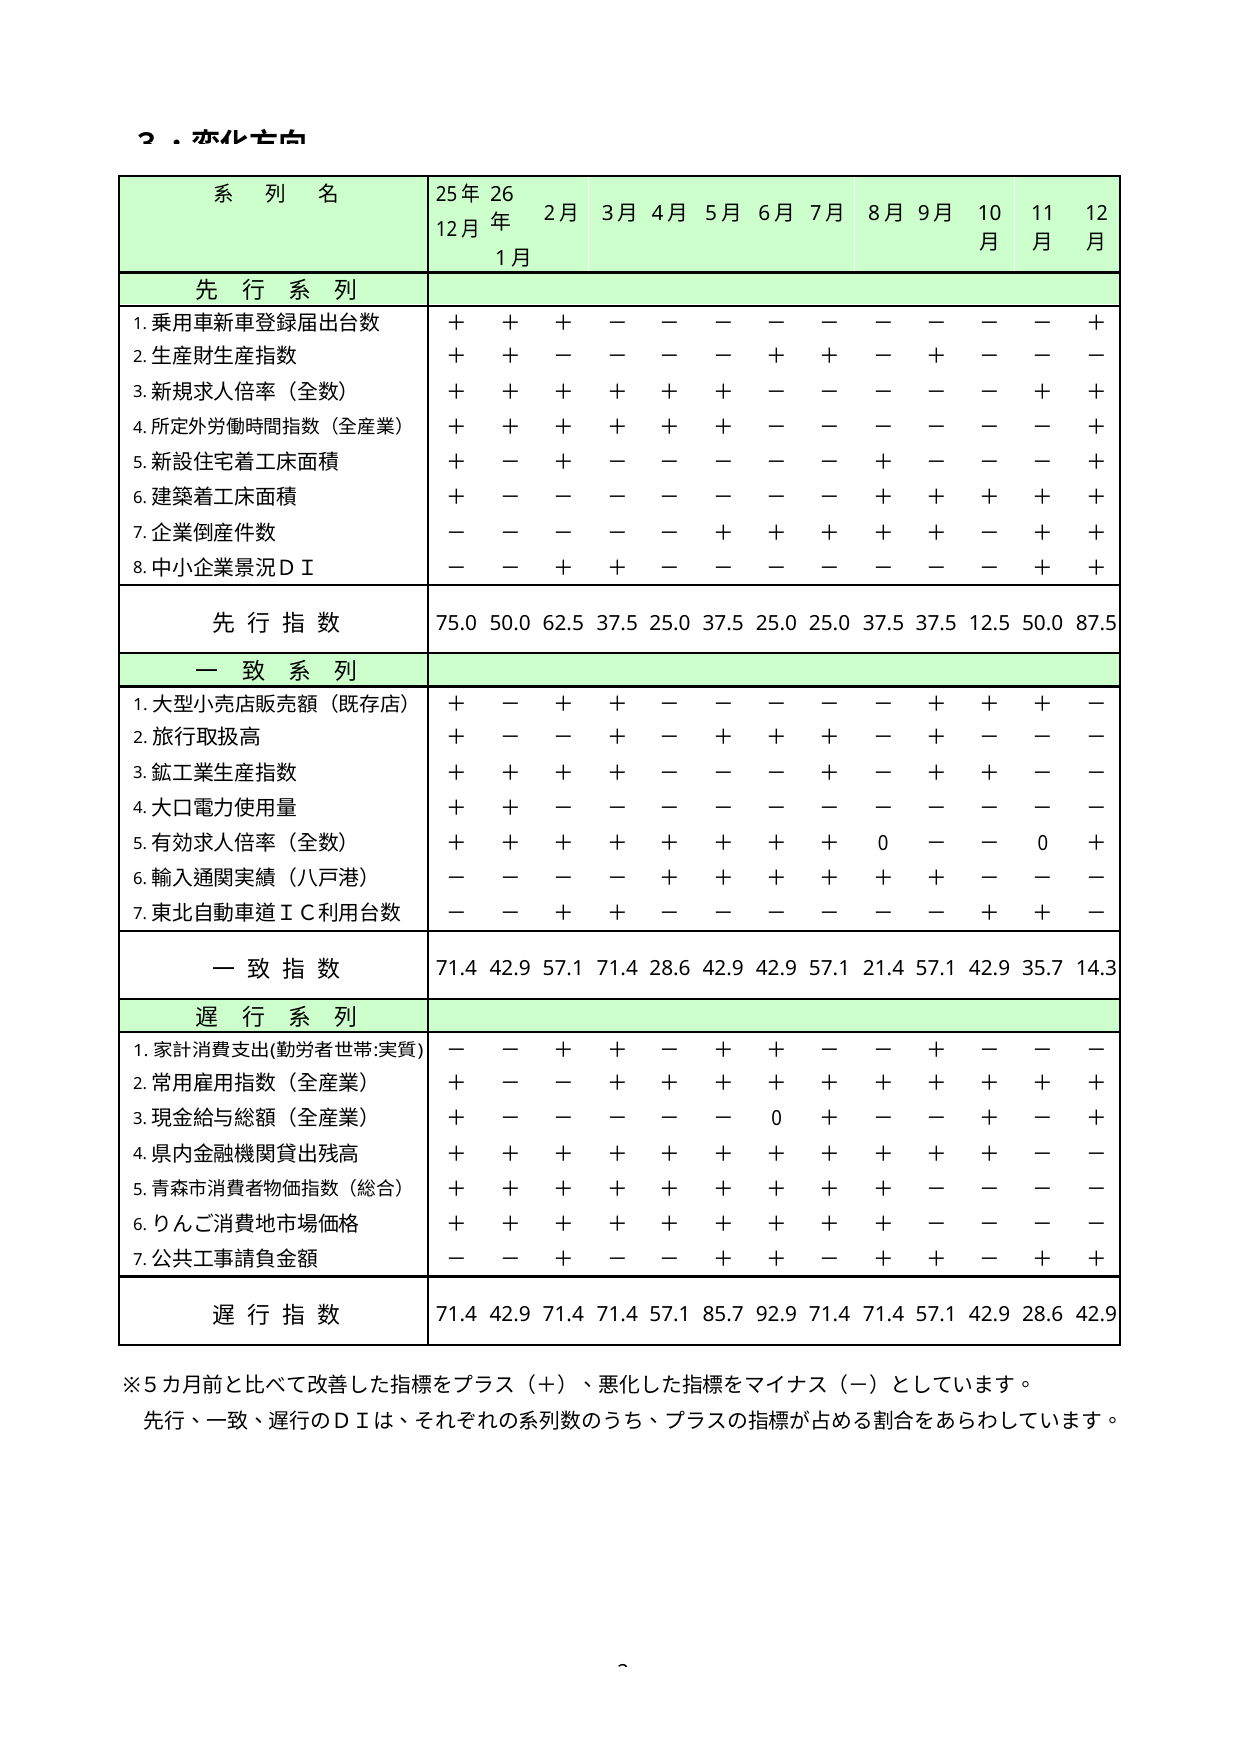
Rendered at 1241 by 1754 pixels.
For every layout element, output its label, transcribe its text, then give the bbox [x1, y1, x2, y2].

table_header 11月 [1015, 177, 1068, 271]
table_cell ＋ [429, 1206, 482, 1241]
table_cell 25.0 [642, 586, 695, 652]
table_cell 指 [275, 586, 312, 652]
table_cell － [482, 1033, 535, 1065]
table_cell ＋ [429, 755, 482, 790]
table_cell 71.4 [589, 1278, 642, 1344]
table_cell ＋ [748, 1065, 801, 1101]
table_cell ＋ [535, 755, 588, 790]
table_cell － [855, 374, 908, 409]
table_cell － [642, 1101, 695, 1136]
table_cell 0 [748, 1101, 801, 1136]
table_cell ＋ [482, 790, 535, 825]
table_cell 2. 常用雇用指数（全産業） [120, 1065, 427, 1101]
table_cell ＋ [482, 1206, 535, 1241]
table_cell ＋ [482, 825, 535, 861]
table_cell ＋ [1068, 480, 1119, 515]
table_cell － [535, 861, 588, 896]
table_cell － [642, 1033, 695, 1065]
table_header 5月 [695, 177, 748, 271]
table_cell 71.4 [535, 1278, 588, 1344]
table_cell ＋ [535, 1136, 588, 1171]
table_cell ＋ [429, 480, 482, 515]
table_cell － [801, 444, 854, 479]
table_cell 0 [855, 825, 908, 861]
table_cell － [695, 480, 748, 515]
table_cell 42.9 [1068, 1278, 1119, 1344]
table_cell － [482, 550, 535, 584]
table_cell ＋ [535, 1241, 588, 1275]
table_cell 42.9 [961, 932, 1014, 998]
table_cell ＋ [535, 307, 588, 339]
table_cell － [1015, 1033, 1068, 1065]
table_cell － [908, 374, 961, 409]
table_cell － [908, 825, 961, 861]
table_cell ＋ [482, 1136, 535, 1171]
table_cell ＋ [695, 861, 748, 896]
table_cell － [695, 550, 748, 584]
table_cell － [589, 444, 642, 479]
table_cell － [482, 1101, 535, 1136]
table_cell － [482, 480, 535, 515]
table_cell ＋ [482, 755, 535, 790]
table_cell ＋ [1068, 1241, 1119, 1275]
table_cell 行 [237, 1278, 275, 1344]
table_cell ＋ [748, 1241, 801, 1275]
table_cell ＋ [429, 790, 482, 825]
table_cell ＋ [642, 409, 695, 444]
table_cell － [1015, 1206, 1068, 1241]
table_cell ＋ [908, 720, 961, 755]
table_cell ＋ [695, 515, 748, 550]
table_header 8月 [855, 177, 908, 271]
table_cell － [1068, 861, 1119, 896]
table_cell － [961, 374, 1014, 409]
table_cell － [1068, 1206, 1119, 1241]
table_cell － [589, 1241, 642, 1275]
table_cell － [961, 1241, 1014, 1275]
table_cell － [429, 550, 482, 584]
table_cell － [748, 307, 801, 339]
table_cell － [1015, 1171, 1068, 1206]
table_cell 数 [312, 1278, 427, 1344]
table_cell ＋ [589, 1033, 642, 1065]
table_cell 数 [312, 586, 427, 652]
table_cell － [1015, 755, 1068, 790]
table_cell － [482, 444, 535, 479]
table_cell － [535, 339, 588, 374]
table_cell 42.9 [482, 932, 535, 998]
table_cell ＋ [748, 825, 801, 861]
table_cell 62.5 [535, 586, 588, 652]
table_cell ＋ [535, 688, 588, 720]
table_cell ＋ [748, 1136, 801, 1171]
table_cell － [855, 550, 908, 584]
table_cell － [1015, 1101, 1068, 1136]
table_cell ＋ [1068, 550, 1119, 584]
table_cell 3. 鉱工業生産指数 [120, 755, 427, 790]
table_cell － [642, 720, 695, 755]
table_cell ＋ [482, 339, 535, 374]
table_cell － [908, 896, 961, 930]
table_cell － [908, 550, 961, 584]
table_cell － [695, 307, 748, 339]
table_cell － [855, 409, 908, 444]
table_cell 2. 旅行取扱高 [120, 720, 427, 755]
table_cell 致 [237, 932, 275, 998]
table_cell 先 [120, 586, 237, 652]
table_cell ＋ [429, 339, 482, 374]
table_cell － [429, 896, 482, 930]
table_cell － [748, 444, 801, 479]
table_cell ＋ [535, 550, 588, 584]
table_cell － [961, 515, 1014, 550]
table_cell － [642, 1241, 695, 1275]
table_cell ＋ [855, 1241, 908, 1275]
table_cell － [908, 790, 961, 825]
table_cell 行 [237, 586, 275, 652]
table_cell － [1068, 339, 1119, 374]
table_cell 7. 東北自動車道ＩＣ利用台数 [120, 896, 427, 930]
table_cell 1. 乗用車新車登録届出台数 [120, 307, 427, 339]
table_cell － [642, 339, 695, 374]
table_cell ＋ [908, 1241, 961, 1275]
table_cell ＋ [482, 374, 535, 409]
table_cell － [535, 790, 588, 825]
table_cell 7. 公共工事請負金額 [120, 1241, 427, 1275]
table_cell 25.0 [748, 586, 801, 652]
table_header 26年 1月 [482, 177, 535, 271]
table_cell － [1068, 790, 1119, 825]
table_cell － [908, 444, 961, 479]
table_cell ＋ [908, 755, 961, 790]
table_cell 21.4 [855, 932, 908, 998]
table_cell － [801, 480, 854, 515]
table_cell ＋ [961, 896, 1014, 930]
table_cell － [1015, 790, 1068, 825]
table_cell － [748, 480, 801, 515]
table_cell ＋ [589, 1136, 642, 1171]
table_cell ＋ [695, 1206, 748, 1241]
table_cell － [855, 307, 908, 339]
table_cell ＋ [429, 1171, 482, 1206]
table_cell － [748, 409, 801, 444]
table_header 系 [120, 177, 237, 271]
table_cell － [961, 339, 1014, 374]
table_cell ＋ [801, 1206, 854, 1241]
table_header 25年 12月 [429, 177, 482, 271]
table_cell ＋ [429, 409, 482, 444]
table_cell ＋ [855, 1065, 908, 1101]
table_cell 75.0 [429, 586, 482, 652]
table_cell － [429, 515, 482, 550]
table_cell 87.5 [1068, 586, 1119, 652]
table_cell ＋ [589, 1206, 642, 1241]
table_cell ＋ [961, 480, 1014, 515]
table_cell [429, 274, 1119, 304]
table_cell 0 [1015, 825, 1068, 861]
table_cell 28.6 [1015, 1278, 1068, 1344]
table_cell ＋ [1068, 515, 1119, 550]
table_cell ＋ [589, 1171, 642, 1206]
table_cell ＋ [1068, 374, 1119, 409]
table_cell － [1015, 861, 1068, 896]
table_cell － [908, 409, 961, 444]
table_cell 系 [275, 1000, 312, 1031]
table_cell 6. りんご消費地市場価格 [120, 1206, 427, 1241]
table_cell ＋ [642, 1171, 695, 1206]
table_cell － [961, 444, 1014, 479]
table_cell － [908, 1101, 961, 1136]
table_cell ＋ [642, 861, 695, 896]
table_cell ＋ [748, 1171, 801, 1206]
table_cell － [695, 1101, 748, 1136]
table_cell 14.3 [1068, 932, 1119, 998]
table_cell － [589, 790, 642, 825]
table_cell － [695, 896, 748, 930]
table_cell ＋ [429, 1136, 482, 1171]
table_cell ＋ [1015, 515, 1068, 550]
table_cell － [1015, 720, 1068, 755]
table_cell － [961, 409, 1014, 444]
table_cell － [748, 374, 801, 409]
table_cell ＋ [695, 720, 748, 755]
table_cell 系 [275, 274, 312, 304]
table_cell 系 [275, 654, 312, 685]
table_cell － [855, 339, 908, 374]
table_cell － [429, 1241, 482, 1275]
table_cell ＋ [801, 755, 854, 790]
table_cell ＋ [908, 339, 961, 374]
table_cell 6. 建築着工床面積 [120, 480, 427, 515]
table_cell 71.4 [589, 932, 642, 998]
table_cell ＋ [961, 1065, 1014, 1101]
table_cell ＋ [801, 1136, 854, 1171]
table_header 4月 [642, 177, 695, 271]
table_cell － [855, 755, 908, 790]
table_cell 37.5 [908, 586, 961, 652]
table_cell 57.1 [535, 932, 588, 998]
table_cell 50.0 [1015, 586, 1068, 652]
table_cell － [642, 444, 695, 479]
table_cell ＋ [908, 1136, 961, 1171]
table_cell － [961, 861, 1014, 896]
table_cell － [1068, 1136, 1119, 1171]
table_cell 列 [312, 654, 427, 685]
table_cell － [801, 409, 854, 444]
table_cell － [695, 688, 748, 720]
table_cell ＋ [961, 1101, 1014, 1136]
table_cell ＋ [1015, 896, 1068, 930]
table_cell － [429, 1033, 482, 1065]
table_cell [429, 1000, 1119, 1031]
table_cell ＋ [908, 515, 961, 550]
table_cell 行 [237, 274, 275, 304]
table_cell ＋ [1015, 374, 1068, 409]
table_cell 8. 中小企業景況ＤＩ [120, 550, 427, 584]
table_cell 4. 大口電力使用量 [120, 790, 427, 825]
table_cell 42.9 [748, 932, 801, 998]
table_cell ＋ [429, 688, 482, 720]
table_cell － [1068, 896, 1119, 930]
table_cell － [1068, 1033, 1119, 1065]
table_cell 指 [275, 932, 312, 998]
table_cell 35.7 [1015, 932, 1068, 998]
table_cell － [695, 755, 748, 790]
table_cell － [642, 755, 695, 790]
table_cell ＋ [429, 1101, 482, 1136]
table_cell ＋ [855, 1171, 908, 1206]
table_cell － [695, 790, 748, 825]
table_cell ＋ [801, 339, 854, 374]
table_cell ＋ [642, 825, 695, 861]
table_cell ＋ [1068, 1101, 1119, 1136]
table_cell ＋ [695, 825, 748, 861]
table_header 10月 [961, 177, 1014, 271]
table_cell － [1068, 755, 1119, 790]
table_cell ＋ [429, 720, 482, 755]
table_cell ＋ [801, 825, 854, 861]
table_cell － [855, 688, 908, 720]
table_cell ＋ [748, 339, 801, 374]
table_cell － [855, 896, 908, 930]
table_cell ＋ [429, 825, 482, 861]
text 先行、一致、遅行のＤＩは、それぞれの系列数のうち、プラスの指標が占める割合をあらわしています。 [144, 1406, 1159, 1435]
table_cell － [589, 480, 642, 515]
table_header 6月 [748, 177, 801, 271]
table_cell 71.4 [801, 1278, 854, 1344]
table_cell － [482, 720, 535, 755]
table_cell ＋ [1015, 480, 1068, 515]
table_cell ＋ [535, 409, 588, 444]
table_cell － [1015, 307, 1068, 339]
table_cell 列 [312, 1000, 427, 1031]
table_cell － [642, 515, 695, 550]
table_cell － [642, 307, 695, 339]
table_cell 57.1 [801, 932, 854, 998]
table_cell ＋ [1015, 688, 1068, 720]
table_cell 37.5 [695, 586, 748, 652]
table_cell ＋ [429, 307, 482, 339]
table_cell ＋ [1068, 1065, 1119, 1101]
table_cell 3. 新規求人倍率（全数） [120, 374, 427, 409]
table_cell － [482, 896, 535, 930]
table_cell ＋ [961, 1136, 1014, 1171]
table_cell ＋ [695, 409, 748, 444]
table_cell 42.9 [482, 1278, 535, 1344]
table_header 2月 [535, 177, 588, 271]
table_cell ＋ [589, 550, 642, 584]
table_cell 行 [237, 1000, 275, 1031]
table_cell 71.4 [855, 1278, 908, 1344]
table_cell ＋ [535, 1033, 588, 1065]
table_cell ＋ [535, 1171, 588, 1206]
table_cell 致 [237, 654, 275, 685]
table_cell ＋ [589, 720, 642, 755]
table_cell － [748, 896, 801, 930]
table_cell ＋ [855, 444, 908, 479]
table_cell ＋ [908, 1033, 961, 1065]
table_cell ＋ [748, 720, 801, 755]
table_cell ＋ [908, 1065, 961, 1101]
table_cell － [748, 790, 801, 825]
table_cell － [1015, 409, 1068, 444]
table_cell － [855, 790, 908, 825]
table_cell － [1068, 1171, 1119, 1206]
table_cell － [535, 1065, 588, 1101]
table_cell ＋ [855, 1206, 908, 1241]
table_cell － [801, 790, 854, 825]
table_cell － [482, 1241, 535, 1275]
table_cell － [908, 1171, 961, 1206]
table_header 7月 [801, 177, 854, 271]
table_cell － [855, 1033, 908, 1065]
table_cell － [642, 896, 695, 930]
table_cell ＋ [642, 374, 695, 409]
table_cell － [961, 550, 1014, 584]
table_cell 37.5 [589, 586, 642, 652]
table_cell ＋ [801, 720, 854, 755]
table_cell ＋ [855, 515, 908, 550]
table_cell ＋ [855, 1136, 908, 1171]
table_header 12月 [1068, 177, 1119, 271]
table_cell － [535, 1101, 588, 1136]
table_cell ＋ [801, 1101, 854, 1136]
table_cell ＋ [1015, 1241, 1068, 1275]
table_cell ＋ [589, 825, 642, 861]
table_cell [429, 654, 1119, 685]
table_cell － [482, 1065, 535, 1101]
table_header 9月 [908, 177, 961, 271]
table_cell ＋ [801, 1065, 854, 1101]
table_cell － [801, 374, 854, 409]
table_cell ＋ [535, 444, 588, 479]
table_cell ＋ [748, 861, 801, 896]
table_cell ＋ [855, 480, 908, 515]
table_cell 28.6 [642, 932, 695, 998]
text ※５カ月前と比べて改善した指標をプラス（＋）、悪化した指標をマイナス（－）としています。 [123, 1371, 1159, 1399]
table_cell － [589, 1101, 642, 1136]
table_cell － [961, 825, 1014, 861]
table_cell 4. 所定外労働時間指数（全産業） [120, 409, 427, 444]
table_cell 遅 [120, 1278, 237, 1344]
table_cell ＋ [695, 1136, 748, 1171]
table_cell 12.5 [961, 586, 1014, 652]
table_cell 数 [312, 932, 427, 998]
table_cell ＋ [589, 1065, 642, 1101]
table_cell ＋ [695, 1065, 748, 1101]
table_cell 92.9 [748, 1278, 801, 1344]
table_header 名 [312, 177, 427, 271]
table_cell － [908, 1206, 961, 1241]
table_cell 42.9 [695, 932, 748, 998]
table_header 列 [237, 177, 312, 271]
table_cell ＋ [748, 515, 801, 550]
table_cell － [642, 480, 695, 515]
table_cell － [1015, 339, 1068, 374]
table_cell 一 [120, 932, 237, 998]
table_cell － [482, 515, 535, 550]
table_cell 25.0 [801, 586, 854, 652]
table_cell － [642, 550, 695, 584]
table_cell － [1015, 1136, 1068, 1171]
table_cell 57.1 [908, 932, 961, 998]
table_cell 85.7 [695, 1278, 748, 1344]
table_cell ＋ [1068, 307, 1119, 339]
table_cell ＋ [695, 374, 748, 409]
table_cell － [695, 339, 748, 374]
table_cell ＋ [695, 1241, 748, 1275]
table_cell － [801, 550, 854, 584]
table_cell － [961, 720, 1014, 755]
table_header 3月 [589, 177, 642, 271]
table_cell － [908, 307, 961, 339]
table_cell － [748, 550, 801, 584]
table_cell － [482, 688, 535, 720]
table_cell ＋ [908, 688, 961, 720]
table_cell ＋ [961, 755, 1014, 790]
table_cell － [695, 444, 748, 479]
table_cell 71.4 [429, 1278, 482, 1344]
table_cell ＋ [589, 374, 642, 409]
table_cell ＋ [642, 1206, 695, 1241]
table_cell － [589, 861, 642, 896]
table_cell － [801, 1241, 854, 1275]
table_cell 1. 家計消費支出(勤労者世帯:実質) [120, 1033, 427, 1065]
table_cell 2. 生産財生産指数 [120, 339, 427, 374]
table_cell ＋ [482, 307, 535, 339]
table_cell － [1068, 720, 1119, 755]
table_cell ＋ [1015, 1065, 1068, 1101]
table_cell ＋ [961, 688, 1014, 720]
table_cell 3. 現金給与総額（全産業） [120, 1101, 427, 1136]
table_cell － [855, 1101, 908, 1136]
table_cell － [1068, 688, 1119, 720]
table_cell ＋ [908, 480, 961, 515]
table_cell － [961, 1171, 1014, 1206]
table_cell ＋ [589, 896, 642, 930]
table_cell ＋ [695, 1033, 748, 1065]
table_cell ＋ [535, 1206, 588, 1241]
table_cell ＋ [801, 861, 854, 896]
table_cell － [535, 515, 588, 550]
table_cell － [801, 1033, 854, 1065]
table_cell ＋ [535, 896, 588, 930]
table_cell － [961, 790, 1014, 825]
table_cell － [801, 307, 854, 339]
table_cell ＋ [908, 861, 961, 896]
table_cell － [589, 515, 642, 550]
table_cell 先 [120, 274, 237, 304]
table_cell ＋ [642, 1065, 695, 1101]
table_cell － [855, 720, 908, 755]
table_cell 7. 企業倒産件数 [120, 515, 427, 550]
table_cell － [961, 1033, 1014, 1065]
table_cell ＋ [1015, 550, 1068, 584]
table_cell ＋ [429, 374, 482, 409]
table_cell 5. 新設住宅着工床面積 [120, 444, 427, 479]
table_cell － [482, 861, 535, 896]
table_cell － [535, 480, 588, 515]
table_cell ＋ [748, 1206, 801, 1241]
table_cell 1. 大型小売店販売額（既存店） [120, 688, 427, 720]
table_cell 指 [275, 1278, 312, 1344]
table_cell ＋ [1068, 409, 1119, 444]
table_cell ＋ [429, 1065, 482, 1101]
table_cell ＋ [748, 1033, 801, 1065]
table_cell ＋ [801, 1171, 854, 1206]
table_cell ＋ [695, 1171, 748, 1206]
table_cell ＋ [535, 374, 588, 409]
table_cell 71.4 [429, 932, 482, 998]
table_cell － [642, 790, 695, 825]
table_cell － [589, 307, 642, 339]
table_cell － [801, 896, 854, 930]
table_cell ＋ [482, 1171, 535, 1206]
table_cell 42.9 [961, 1278, 1014, 1344]
table_cell ＋ [589, 755, 642, 790]
table_cell 4. 県内金融機関貸出残高 [120, 1136, 427, 1171]
table_cell － [801, 688, 854, 720]
table_cell 5. 青森市消費者物価指数（総合） [120, 1171, 427, 1206]
table_cell － [535, 720, 588, 755]
table_cell ＋ [642, 1136, 695, 1171]
table_cell － [748, 755, 801, 790]
table_cell 5. 有効求人倍率（全数） [120, 825, 427, 861]
table_cell 37.5 [855, 586, 908, 652]
table_cell － [429, 861, 482, 896]
table_cell ＋ [535, 825, 588, 861]
table_cell － [642, 688, 695, 720]
table_cell 一 [120, 654, 237, 685]
table_cell ＋ [589, 409, 642, 444]
table_cell ＋ [855, 861, 908, 896]
table_cell 50.0 [482, 586, 535, 652]
table_cell － [961, 307, 1014, 339]
table_cell ＋ [1068, 444, 1119, 479]
table_cell － [748, 688, 801, 720]
table_cell － [589, 339, 642, 374]
table_cell 遅 [120, 1000, 237, 1031]
table_cell ＋ [482, 409, 535, 444]
table_cell － [1015, 444, 1068, 479]
table_cell 57.1 [642, 1278, 695, 1344]
table_cell ＋ [801, 515, 854, 550]
table_cell 6. 輸入通関実績（八戸港） [120, 861, 427, 896]
table_cell － [961, 1206, 1014, 1241]
table_cell 列 [312, 274, 427, 304]
table_cell 57.1 [908, 1278, 961, 1344]
table_cell ＋ [1068, 825, 1119, 861]
table_cell ＋ [429, 444, 482, 479]
table_cell ＋ [589, 688, 642, 720]
